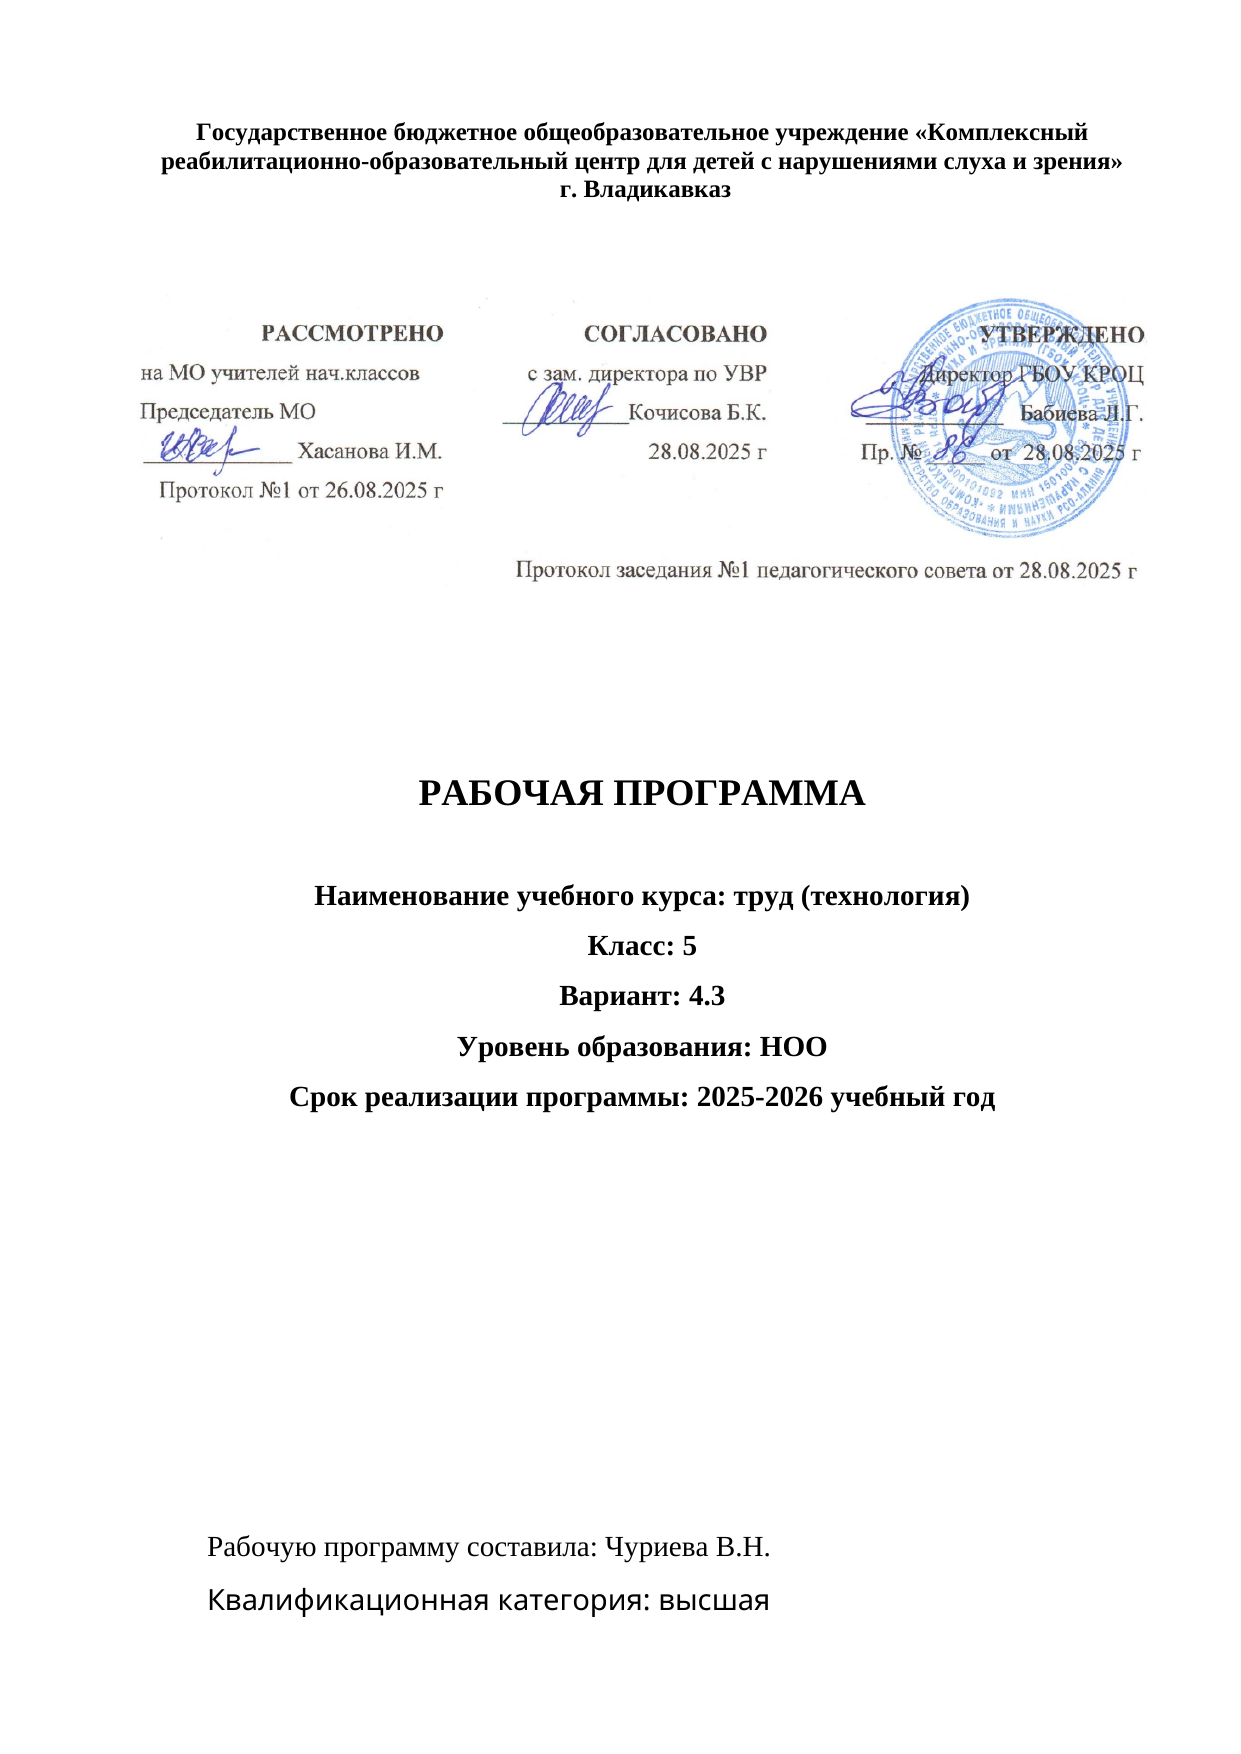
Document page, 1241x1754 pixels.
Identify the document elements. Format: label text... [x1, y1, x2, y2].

text г. Владикавказ [133, 174, 1151, 203]
text Государственное бюджетное общеобразовательное учреждение «Комплексный реабилитационно-образовательный центр для детей с нарушениями слуха и зрения» [133, 117, 1151, 174]
text Уровень образования: НОО [133, 1029, 1151, 1062]
text Класс: 5 [133, 928, 1151, 962]
text Срок реализации программы: 2025-2026 учебный год [133, 1079, 1151, 1113]
text Квалификационная категория: высшая [133, 1579, 1151, 1619]
text Наименование учебного курса: труд (технология) [133, 878, 1151, 911]
text Рабочую программу составила: Чуриева В.Н. [133, 1529, 1151, 1563]
text РАБОЧАЯ ПРОГРАММА [133, 770, 1151, 813]
picture [132, 291, 1152, 595]
text Вариант: 4.3 [133, 978, 1151, 1012]
